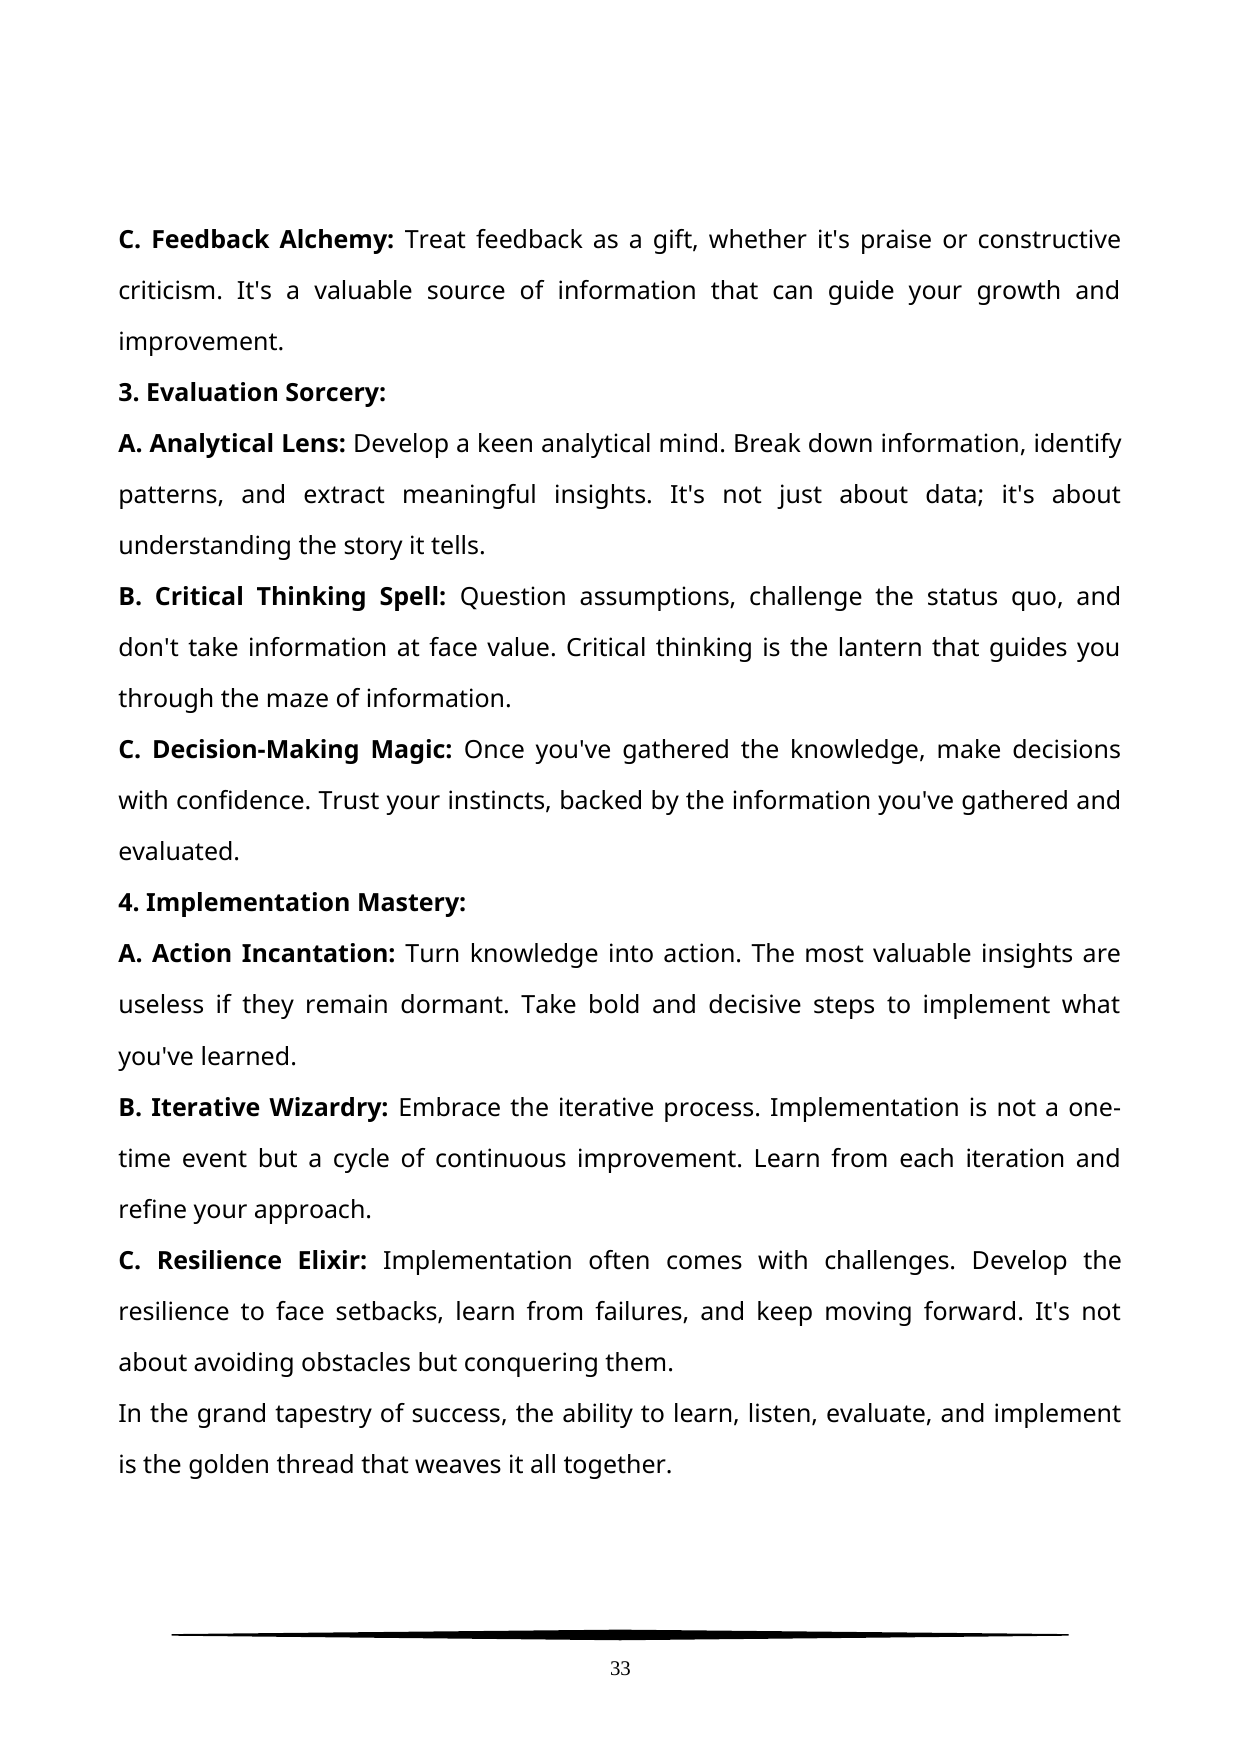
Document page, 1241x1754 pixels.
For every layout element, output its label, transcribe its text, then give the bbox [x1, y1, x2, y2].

text A. Analytical Lens: Develop a keen analytical mind. Break down information, identify patterns, and extract meaningful insights. It's not just about data; it's about understanding the story it tells. [118, 426, 1122, 562]
text C. Feedback Alchemy: Treat feedback as a gift, whether it's praise or constructive criticism. It's a valuable source of information that can guide your growth and improvement. [118, 222, 1122, 358]
text 3. Evaluation Sorcery: [118, 375, 1122, 409]
text 4. Implementation Mastery: [118, 885, 1122, 919]
text In the grand tapestry of success, the ability to learn, listen, evaluate, and implement is the golden thread that weaves it all together. [118, 1396, 1122, 1481]
text C. Resilience Elixir: Implementation often comes with challenges. Develop the resilience to face setbacks, learn from failures, and keep moving forward. It's not about avoiding obstacles but conquering them. [118, 1242, 1122, 1378]
text A. Action Incantation: Turn knowledge into action. The most valuable insights are useless if they remain dormant. Take bold and decisive steps to implement what you've learned. [118, 936, 1122, 1072]
text B. Critical Thinking Spell: Question assumptions, challenge the status quo, and don't take information at face value. Critical thinking is the lantern that guides you through the maze of information. [118, 579, 1122, 715]
text C. Decision-Making Magic: Once you've gathered the knowledge, make decisions with confidence. Trust your instincts, backed by the information you've gathered and evaluated. [118, 732, 1122, 868]
text B. Iterative Wizardry: Embrace the iterative process. Implementation is not a one-time event but a cycle of continuous improvement. Learn from each iteration and refine your approach. [118, 1089, 1122, 1225]
